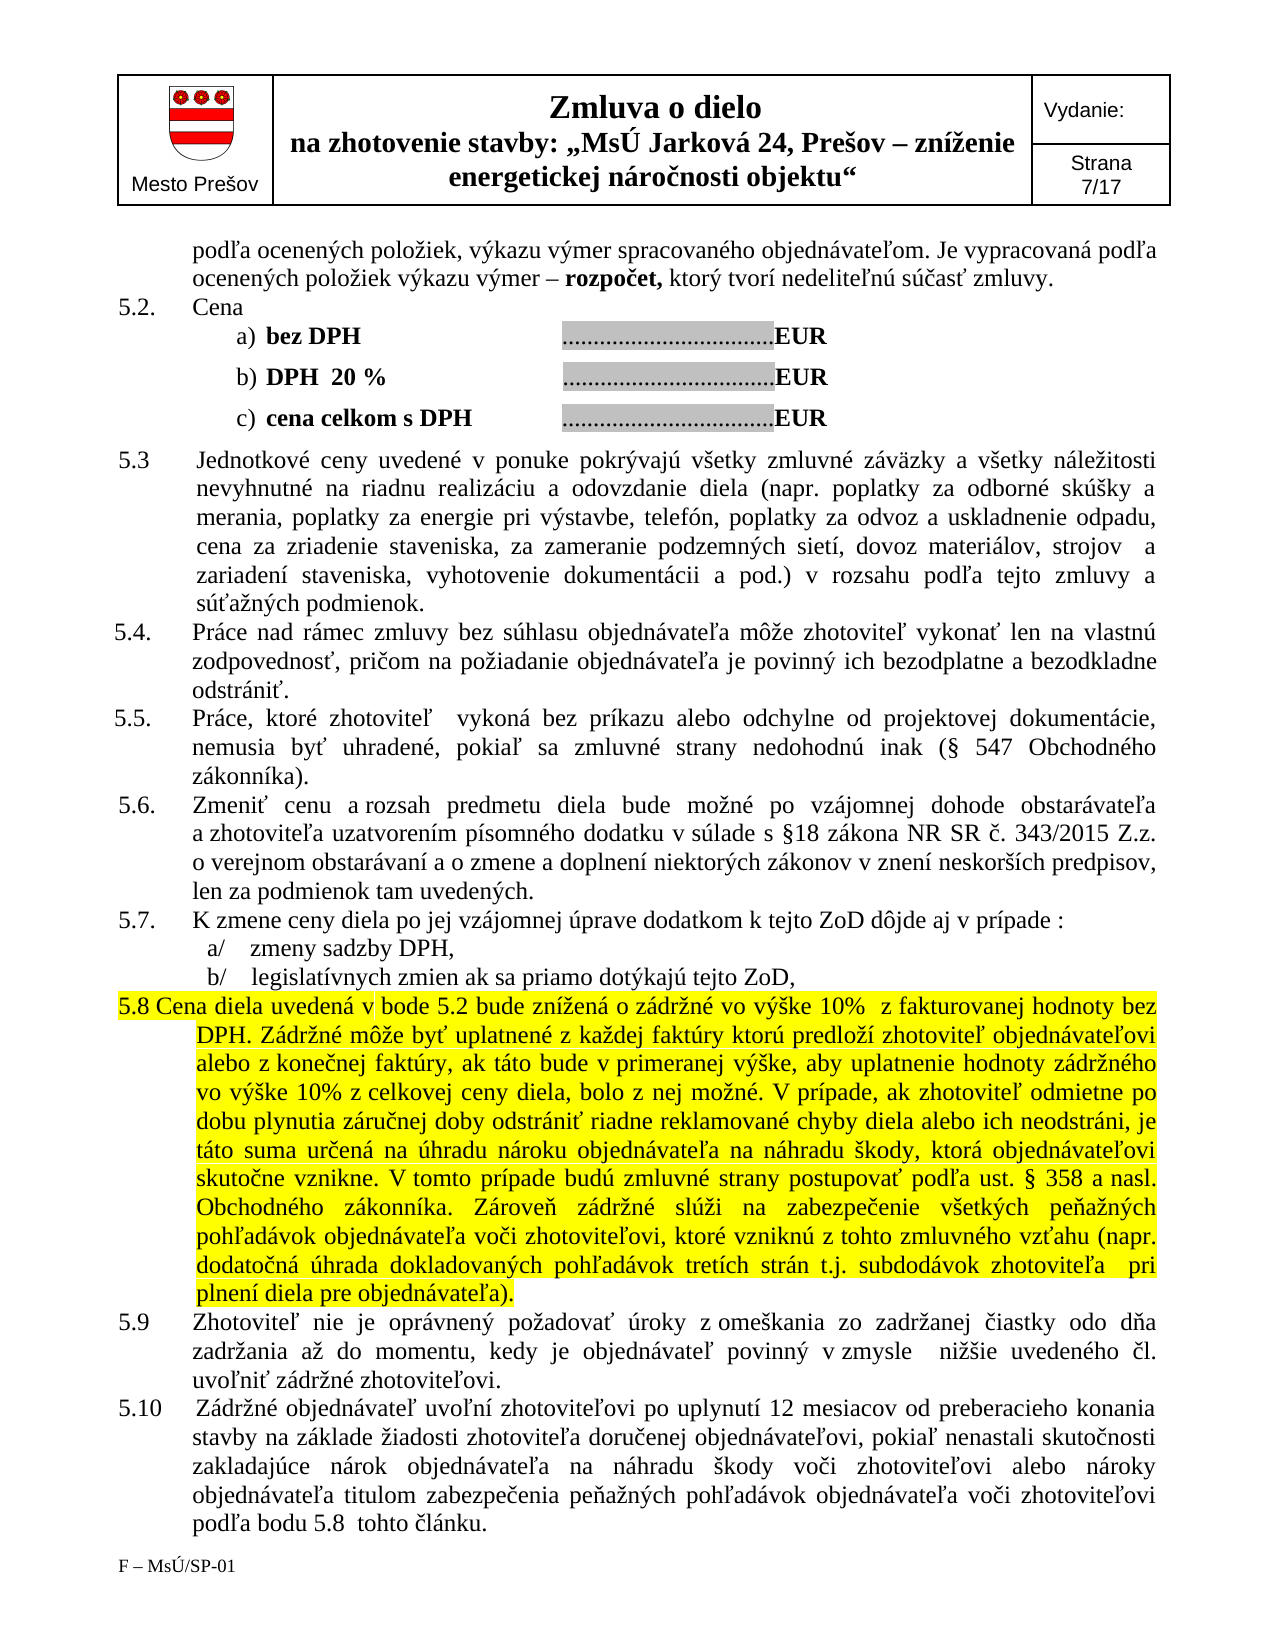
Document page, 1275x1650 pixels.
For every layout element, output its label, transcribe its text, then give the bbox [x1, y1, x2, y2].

text 5.4. Práce nad rámec zmluvy bez súhlasu objednávateľa môže zhotoviteľ vykonať len na vlastnú zodpovednosť, pričom na požiadanie objednávateľa je povinný ich bezodplatne a bezodkladne odstrániť. [114, 617, 1157, 703]
text a/ zmeny sadzby DPH, [207, 933, 1157, 962]
list bez DPH ..................................EUR [774, 321, 1157, 350]
text 5.5. Práce, ktoré zhotoviteľ vykoná bez príkazu alebo odchylne od projektovej dokumentácie, nemusia byť uhradené, pokiaľ sa zmluvné strany nedohodnú inak (§ 547 Obchodného zákonníka). [114, 703, 1157, 790]
text 5.2. Cena [118, 292, 1157, 321]
picture [169, 86, 234, 161]
list DPH 20 % ..................................EUR [775, 362, 1157, 391]
text 5.6. Zmeniť cenu a rozsah predmetu diela bude možné po vzájomnej dohode obstarávateľa a zhotoviteľa uzatvorením písomného dodatku v súlade s §18 zákona NR SR č. 343/2015 Z.z. o verejnom obstarávaní a o zmene a doplnení niektorých zákonov v znení neskorších predpisov, len za podmienok tam uvedených. [118, 790, 1157, 905]
list DPH 20 % ..................................EUR [236, 362, 563, 391]
text 5.9 Zhotoviteľ nie je oprávnený požadovať úroky z omeškania zo zadržanej čiastky odo dňa zadržania až do momentu, kedy je objednávateľ povinný v zmysle nižšie uvedeného čl. uvoľniť zádržné zhotoviteľovi. [118, 1307, 1157, 1393]
list Cena diela uvedená v bode 5.2 bude znížená o zádržné vo výške 10% z fakturovanej hodnoty bez DPH. Zádržné môže byť uplatnené z každej faktúry ktorú predloží zhotoviteľ objednávateľovi alebo z konečnej faktúry, ak táto bude v primeranej výške, aby uplatnenie hodnoty zádržného vo výške 10% z celkovej ceny diela, bolo z nej možné. V prípade, ak zhotoviteľ odmietne po dobu plynutia záručnej doby odstrániť riadne reklamované chyby diela alebo ich neodstráni, je táto suma určená na úhradu nároku objednávateľa na náhradu škody, ktorá objednávateľovi skutočne vznikne. V tomto prípade budú zmluvné strany postupovať podľa ust. § 358 a nasl. Obchodného zákonníka. Zároveň zádržné slúži na zabezpečenie všetkých peňažných pohľadávok objednávateľa voči zhotoviteľovi, ktoré vzniknú z tohto zmluvného vzťahu (napr. dodatočná úhrada dokladovaných pohľadávok tretích strán t.j. subdodávok zhotoviteľa pri plnení diela pre objednávateľa). [118, 1020, 1157, 1307]
list cena celkom s DPH ..................................EUR [236, 403, 1157, 432]
text b/ legislatívnych zmien ak sa priamo dotýkajú tejto ZoD, [207, 962, 1157, 991]
text 5.3 Jednotkové ceny uvedené v ponuke pokrývajú všetky zmluvné záväzky a všetky náležitosti nevyhnutné na riadnu realizáciu a odovzdanie diela (napr. poplatky za odborné skúšky a merania, poplatky za energie pri výstavbe, telefón, poplatky za odvoz a uskladnenie odpadu, cena za zriadenie staveniska, za zameranie podzemných sietí, dovoz materiálov, strojov a zariadení staveniska, vyhotovenie dokumentácii a pod.) v rozsahu podľa tejto zmluvy a súťažných podmienok. [118, 445, 1157, 617]
text 5.10 Zádržné objednávateľ uvoľní zhotoviteľovi po uplynutí 12 mesiacov od preberacieho konania stavby na základe žiadosti zhotoviteľa doručenej objednávateľovi, pokiaľ nenastali skutočnosti zakladajúce nárok objednávateľa na náhradu škody voči zhotoviteľovi alebo nároky objednávateľa titulom zabezpečenia peňažných pohľadávok objednávateľa voči zhotoviteľovi podľa bodu 5.8 tohto článku. [118, 1393, 1157, 1537]
list bez DPH ..................................EUR [236, 321, 562, 350]
text 5.7. K zmene ceny diela po jej vzájomnej úprave dodatkom k tejto ZoD dôjde aj v prípade : [118, 905, 1157, 933]
